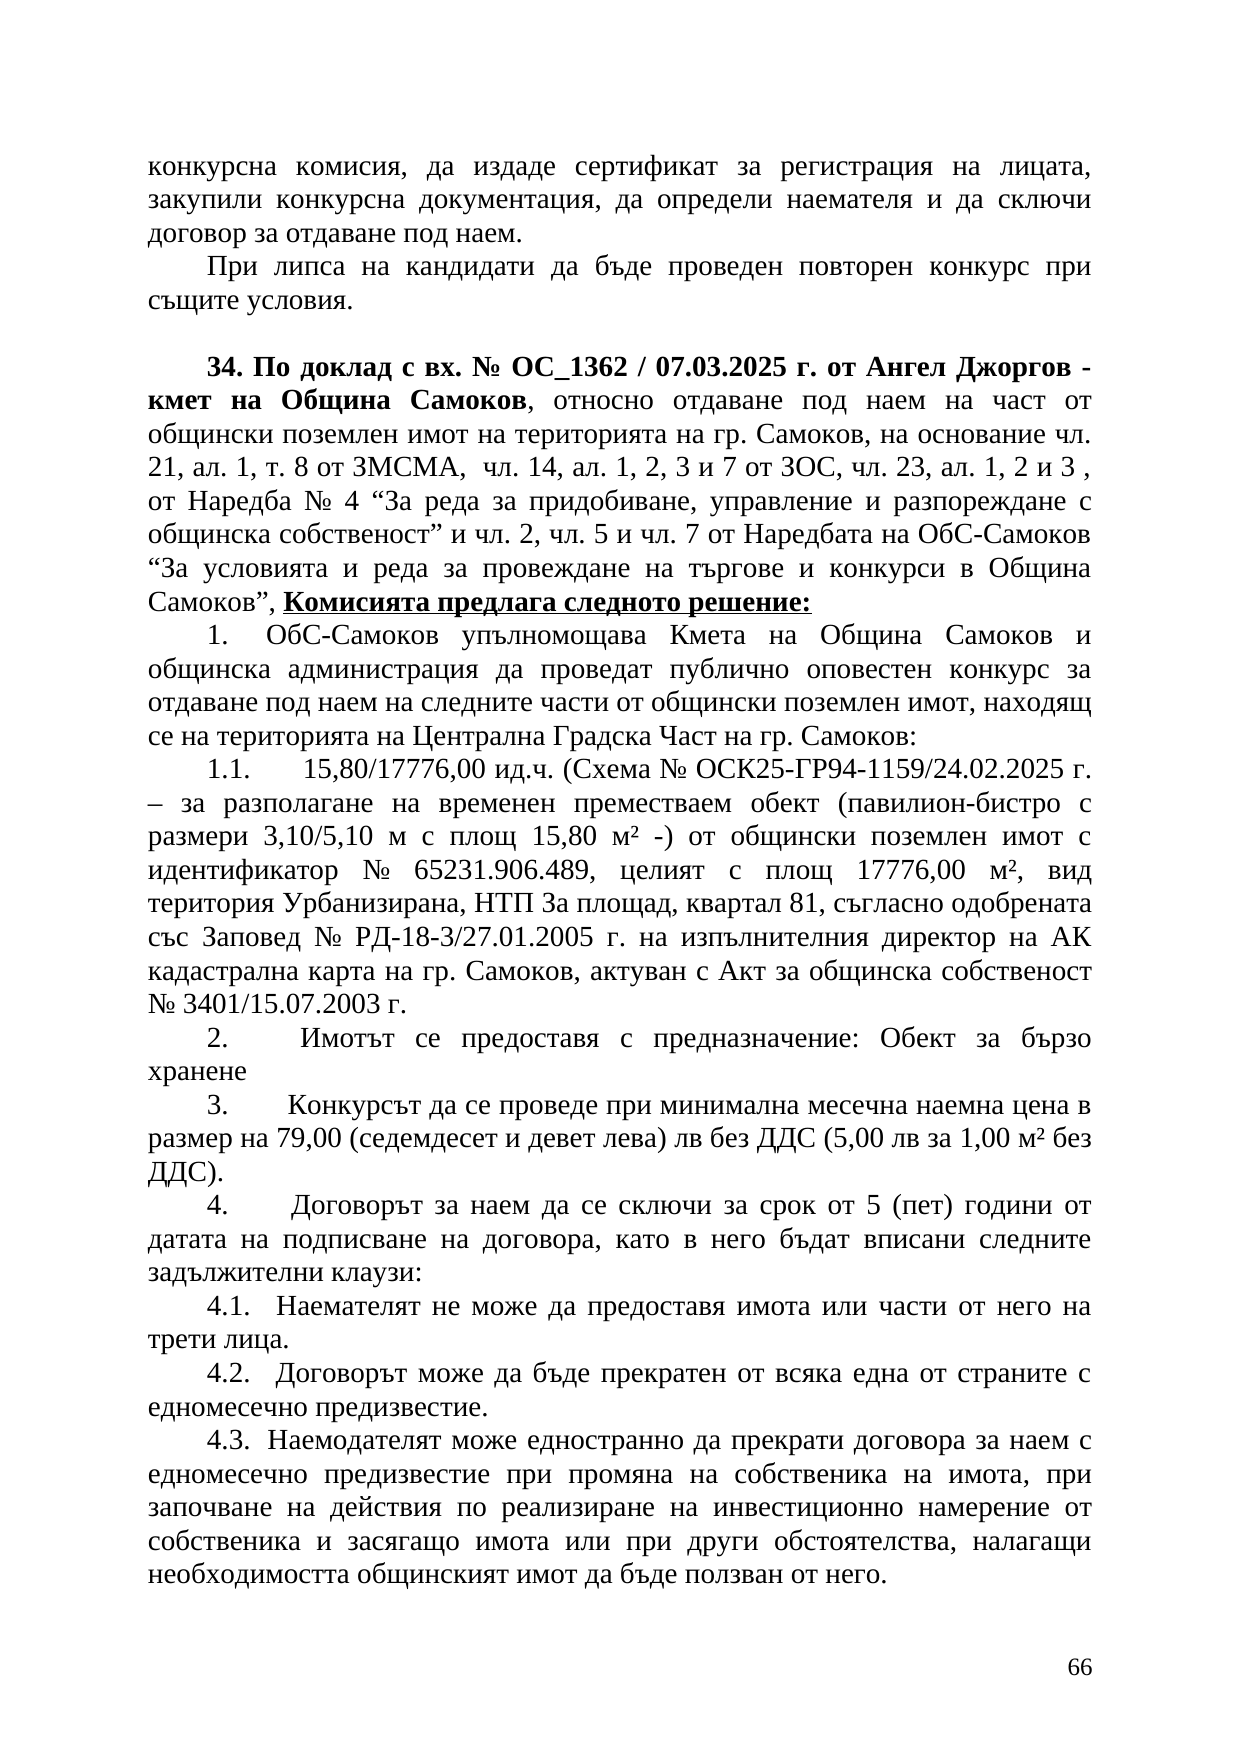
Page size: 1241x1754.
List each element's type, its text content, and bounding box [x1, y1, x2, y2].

text 3. Конкурсът да се проведе при минимална месечна наемна цена в размер на 79,00 (седемдесет и девет лева) лв без ДДС (5,00 лв за 1,00 м² без ДДС). [148, 1087, 1093, 1187]
text 4. Договорът за наем да се сключи за срок от 5 (пет) години от датата на подписване на договора, като в него бъдат вписани следните задължителни клаузи: [148, 1187, 1093, 1288]
text 4.3. Наемодателят може едностранно да прекрати договора за наем с едномесечно предизвестие при промяна на собственика на имота, при започване на действия по реализиране на инвестиционно намерение от собственика и засягащо имота или при други обстоятелства, налагащи необходимостта общинският имот да бъде ползван от него. [148, 1422, 1093, 1590]
text 34. По доклад с вх. № ОС_1362 / 07.03.2025 г. от Ангел Джоргов - кмет на Община Самоков, относно отдаване под наем на част от общински поземлен имот на територията на гр. Самоков, на основание чл. 21, ал. 1, т. 8 от ЗМСМА, чл. 14, ал. 1, 2, 3 и 7 от ЗОС, чл. 23, ал. 1, 2 и 3 , от Наредба № 4 “За реда за придобиване, управление и разпореждане с общинска собственост” и чл. 2, чл. 5 и чл. 7 от Наредбата на ОбС-Самоков “За условията и реда за провеждане на търгове и конкурси в Община Самоков”, Комисията предлага следното решение: [148, 349, 1093, 617]
text 4.2. Договорът може да бъде прекратен от всяка една от страните с едномесечно предизвестие. [148, 1355, 1093, 1422]
text 1. ОбС-Самоков упълномощава Кмета на Община Самоков и общинска администрация да проведат публично оповестен конкурс за отдаване под наем на следните части от общински поземлен имот, находящ се на територията на Централна Градска Част на гр. Самоков: [148, 617, 1093, 751]
text 4.1. Наемателят не може да предоставя имота или части от него на трети лица. [148, 1288, 1093, 1355]
text 2. Имотът се предоставя с предназначение: Обект за бързо хранене [148, 1020, 1093, 1087]
text При липса на кандидати да бъде проведен повторен конкурс при същите условия. [148, 248, 1093, 315]
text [148, 148, 1093, 248]
text 1.1. 15,80/17776,00 ид.ч. (Схема № ОСК25-ГР94-1159/24.02.2025 г. – за разполагане на временен преместваем обект (павилион-бистро с размери 3,10/5,10 м с площ 15,80 м² -) от общински поземлен имот с идентификатор № 65231.906.489, целият с площ 17776,00 м², вид територия Урбанизирана, НТП За площад, квартал 81, съгласно одобрената със Заповед № РД-18-3/27.01.2005 г. на изпълнителния директор на АК кадастрална карта на гр. Самоков, актуван с Акт за общинска собственост № 3401/15.07.2003 г. [148, 751, 1093, 1020]
